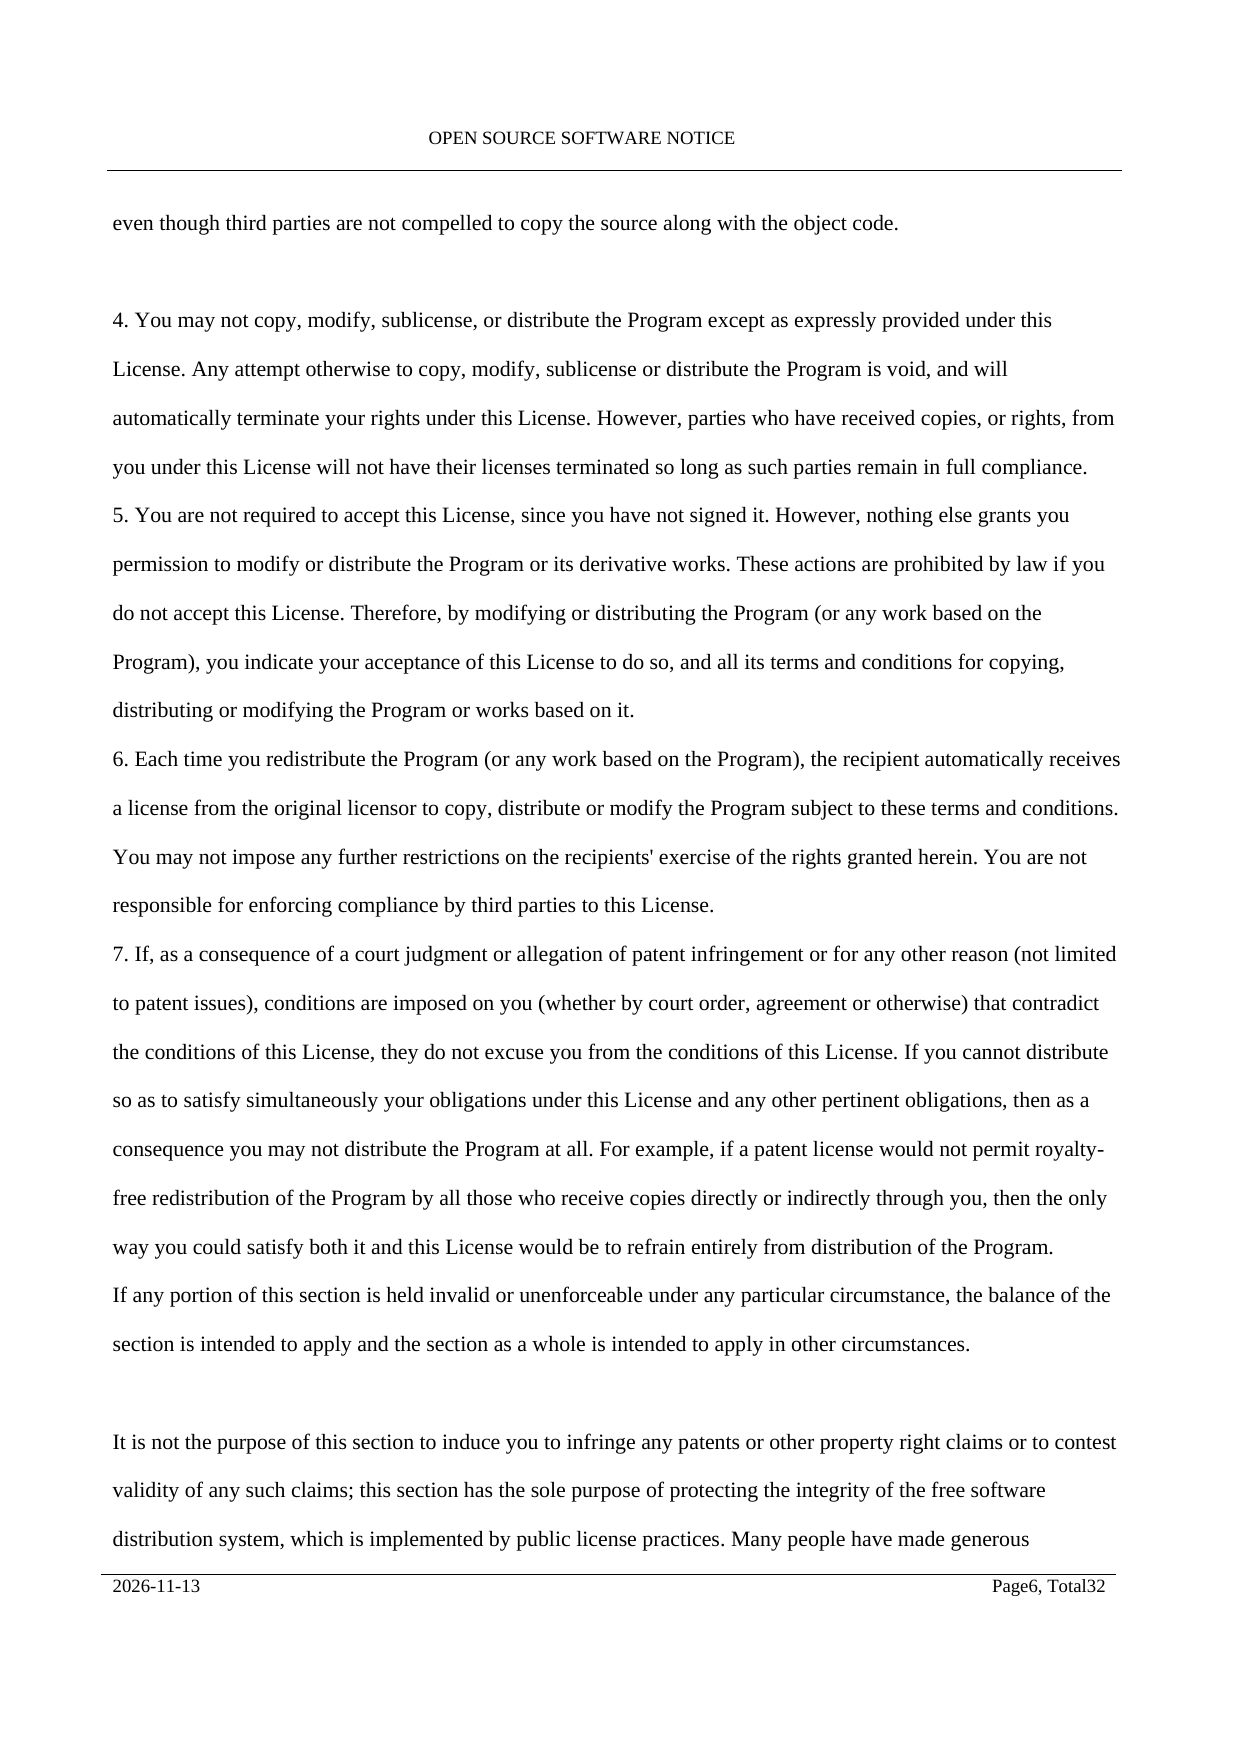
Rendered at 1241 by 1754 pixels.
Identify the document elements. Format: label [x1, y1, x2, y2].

text [112, 206, 1128, 1555]
